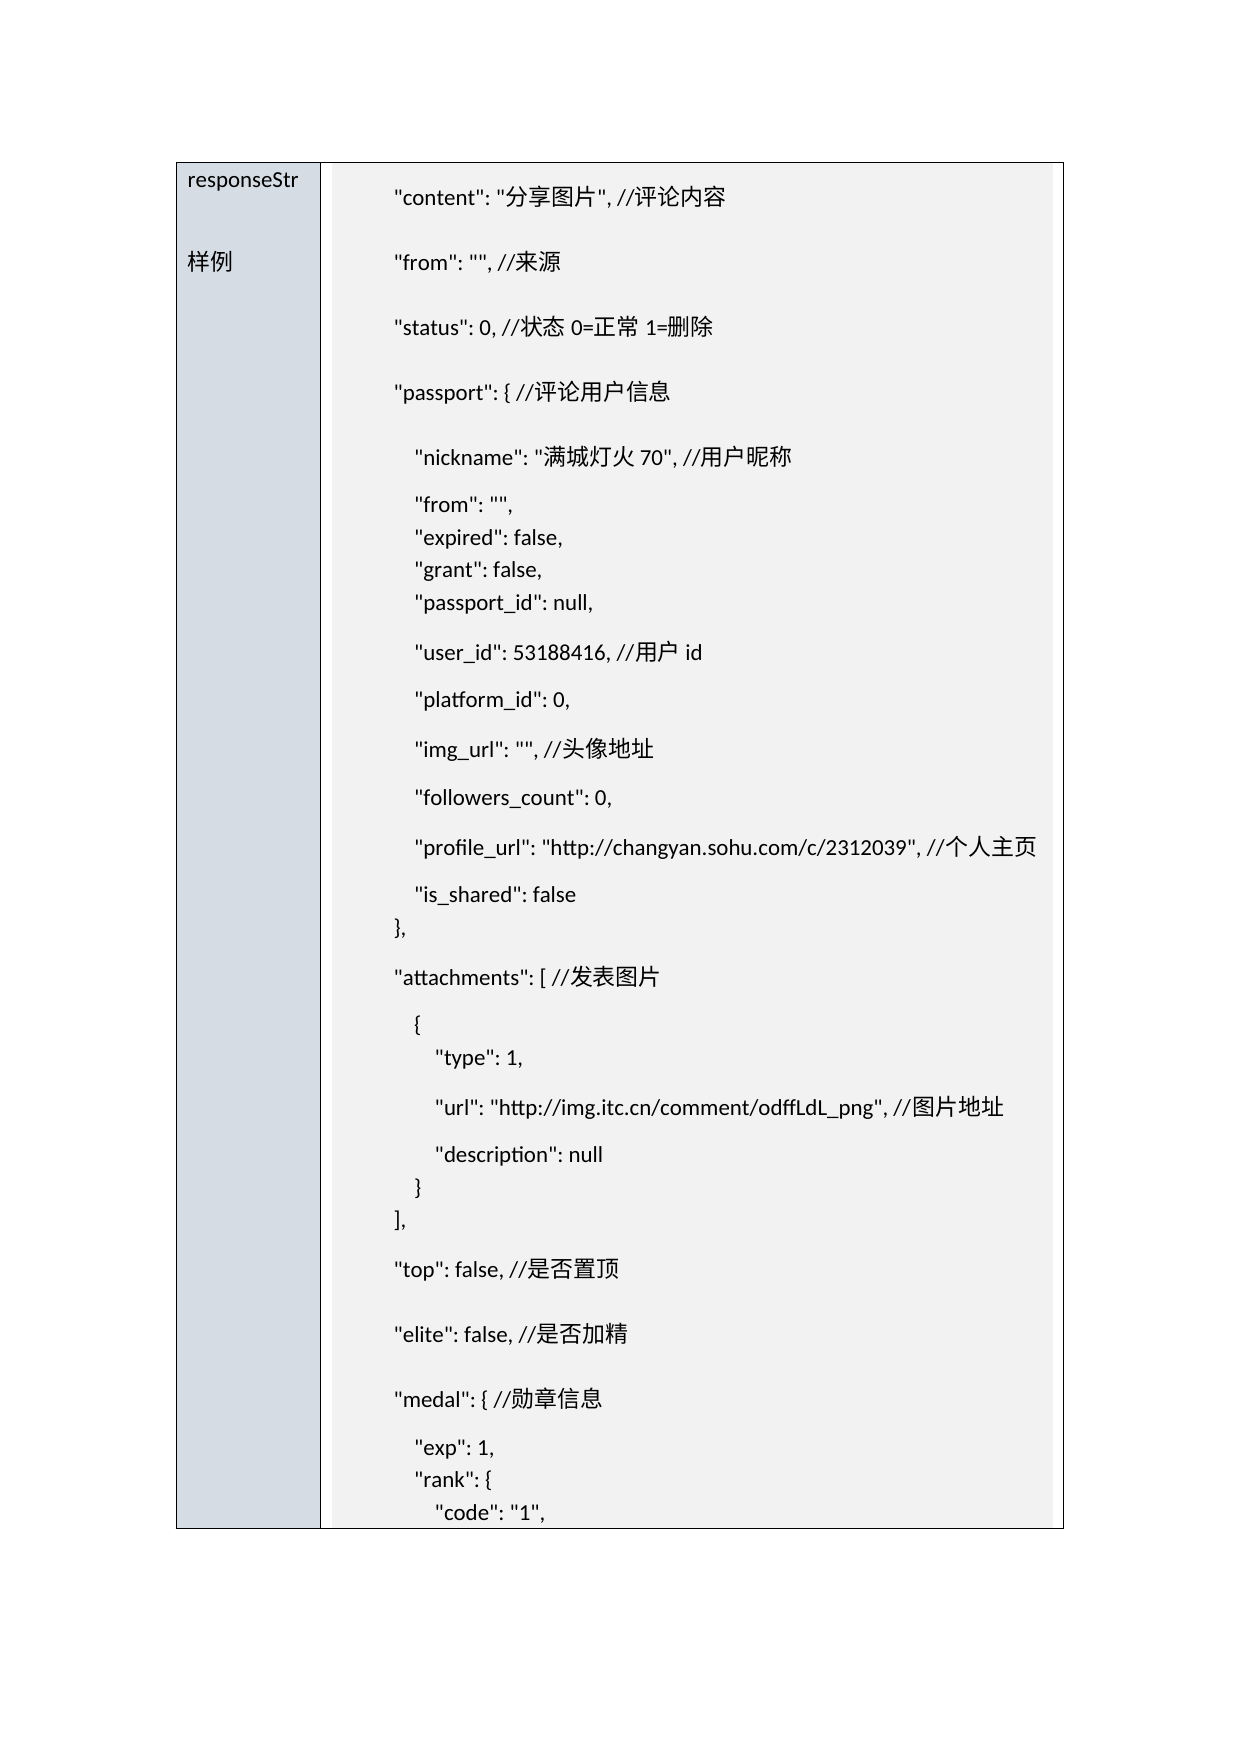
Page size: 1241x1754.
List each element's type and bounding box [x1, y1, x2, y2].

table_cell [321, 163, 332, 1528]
table_cell [177, 163, 320, 1528]
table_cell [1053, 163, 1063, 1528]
